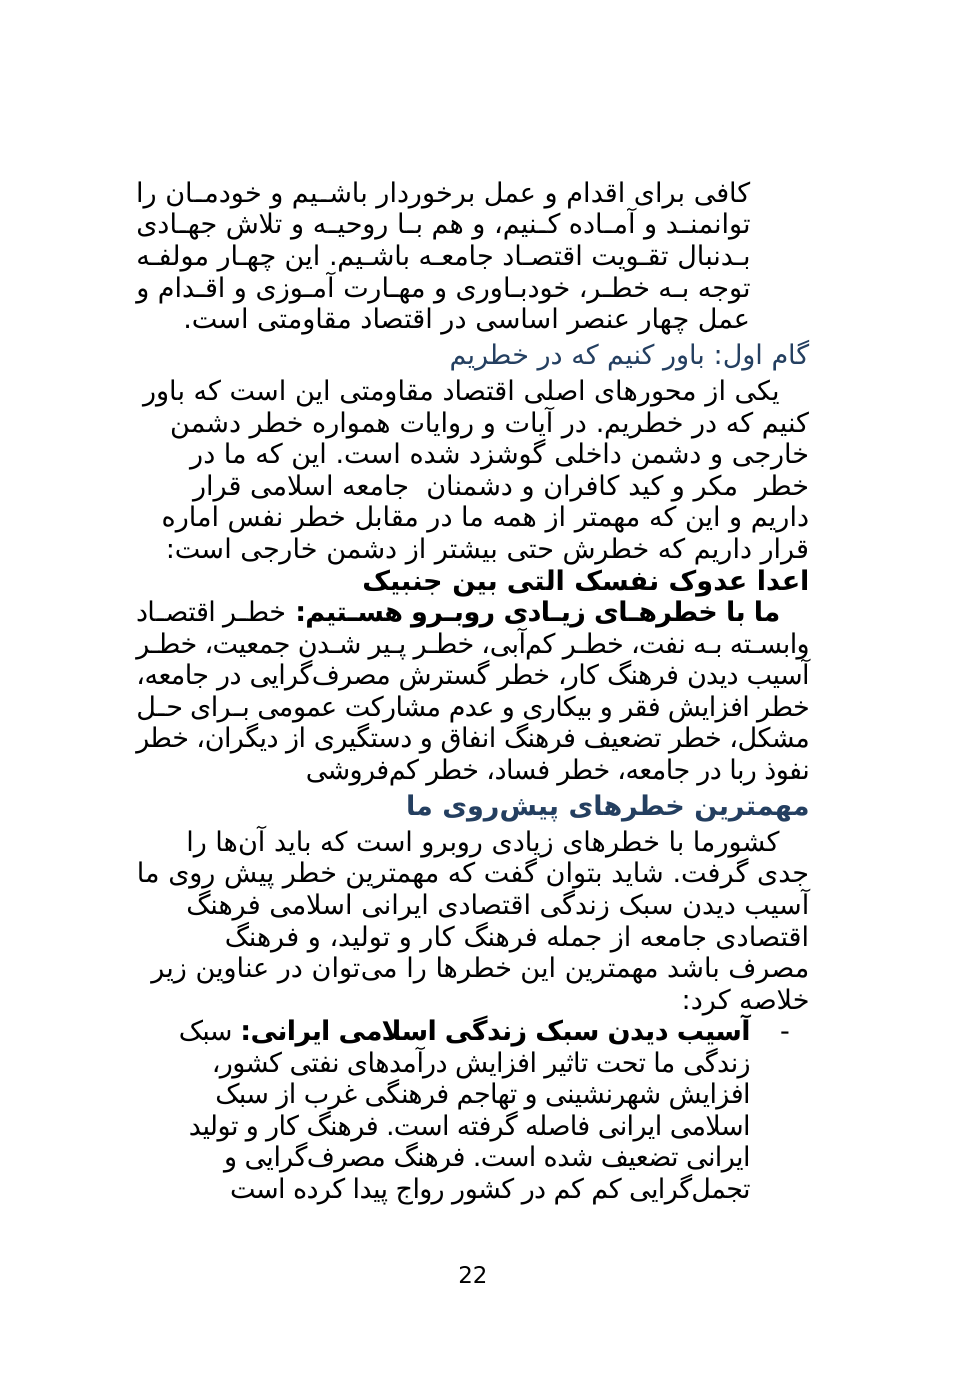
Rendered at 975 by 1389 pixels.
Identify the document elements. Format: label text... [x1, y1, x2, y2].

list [136, 177, 780, 335]
subtitle مهمترین خطرهای پیش‌روی ما [136, 790, 809, 821]
list آسیب دیدن سبک زندگی اسلامی ایرانی: سبک زندگی ما تحت تاثیر افزایش درآمدهای نفتی کشور، افزایش شهرنشینی و تهاجم فرهنگی غرب از سبک اسلامی ایرانی فاصله گرفته است. فرهنگ کار و تولید ایرانی تضعیف شده است. فرهنگ مصرف‌گرایی و تجمل‌گرایی کم کم در کشور رواج پیدا کرده است [136, 1016, 780, 1205]
text یکی از محورهای اصلی اقتصاد مقاومتی این است که باور کنیم که در خطریم. در آیات و روایات همواره خطر دشمن خارجی و دشمن داخلی گوشزد شده است. این که ما در خطر مکر و کید کافران و دشمنان جامعه اسلامی قرار داریم و این که مهمتر از همه ما در مقابل خطر نفس اماره قرار داریم که خطرش حتی بیشتر از دشمن خارجی است: اعدا عدوک نفسک التی بین جنبیک [136, 375, 809, 596]
subtitle گام اول: باور کنیم که در خطریم [136, 339, 809, 371]
text کشورما با خطرهای زیادی روبرو است که باید آن‌ها را جدی گرفت. شاید بتوان گفت که مهمترین خطر پیش روی ما آسیب دیدن سبک زندگی اقتصادی ایرانی اسلامی فرهنگ اقتصادی جامعه از جمله فرهنگ کار و تولید، و فرهنگ مصرف باشد مهمترین این خطرها را می‌توان در عناوین زیر خلاصه کرد: [136, 826, 809, 1016]
text ما با خطرهای زیادی روبرو هستیم: خطر اقتصاد وابسته به نفت، خطر کم‌آبی، خطر پیر شدن جمعیت، خطر آسیب دیدن فرهنگ کار، خطر گسترش مصرف‌گرایی در جامعه، خطر افزایش فقر و بیکاری و عدم مشارکت عمومی برای حل مشکل، خطر تضعیف فرهنگ انفاق و دستگیری از دیگران، خطر نفوذ ربا در جامعه، خطر فساد، خطر کم‌فروشی [136, 596, 809, 786]
